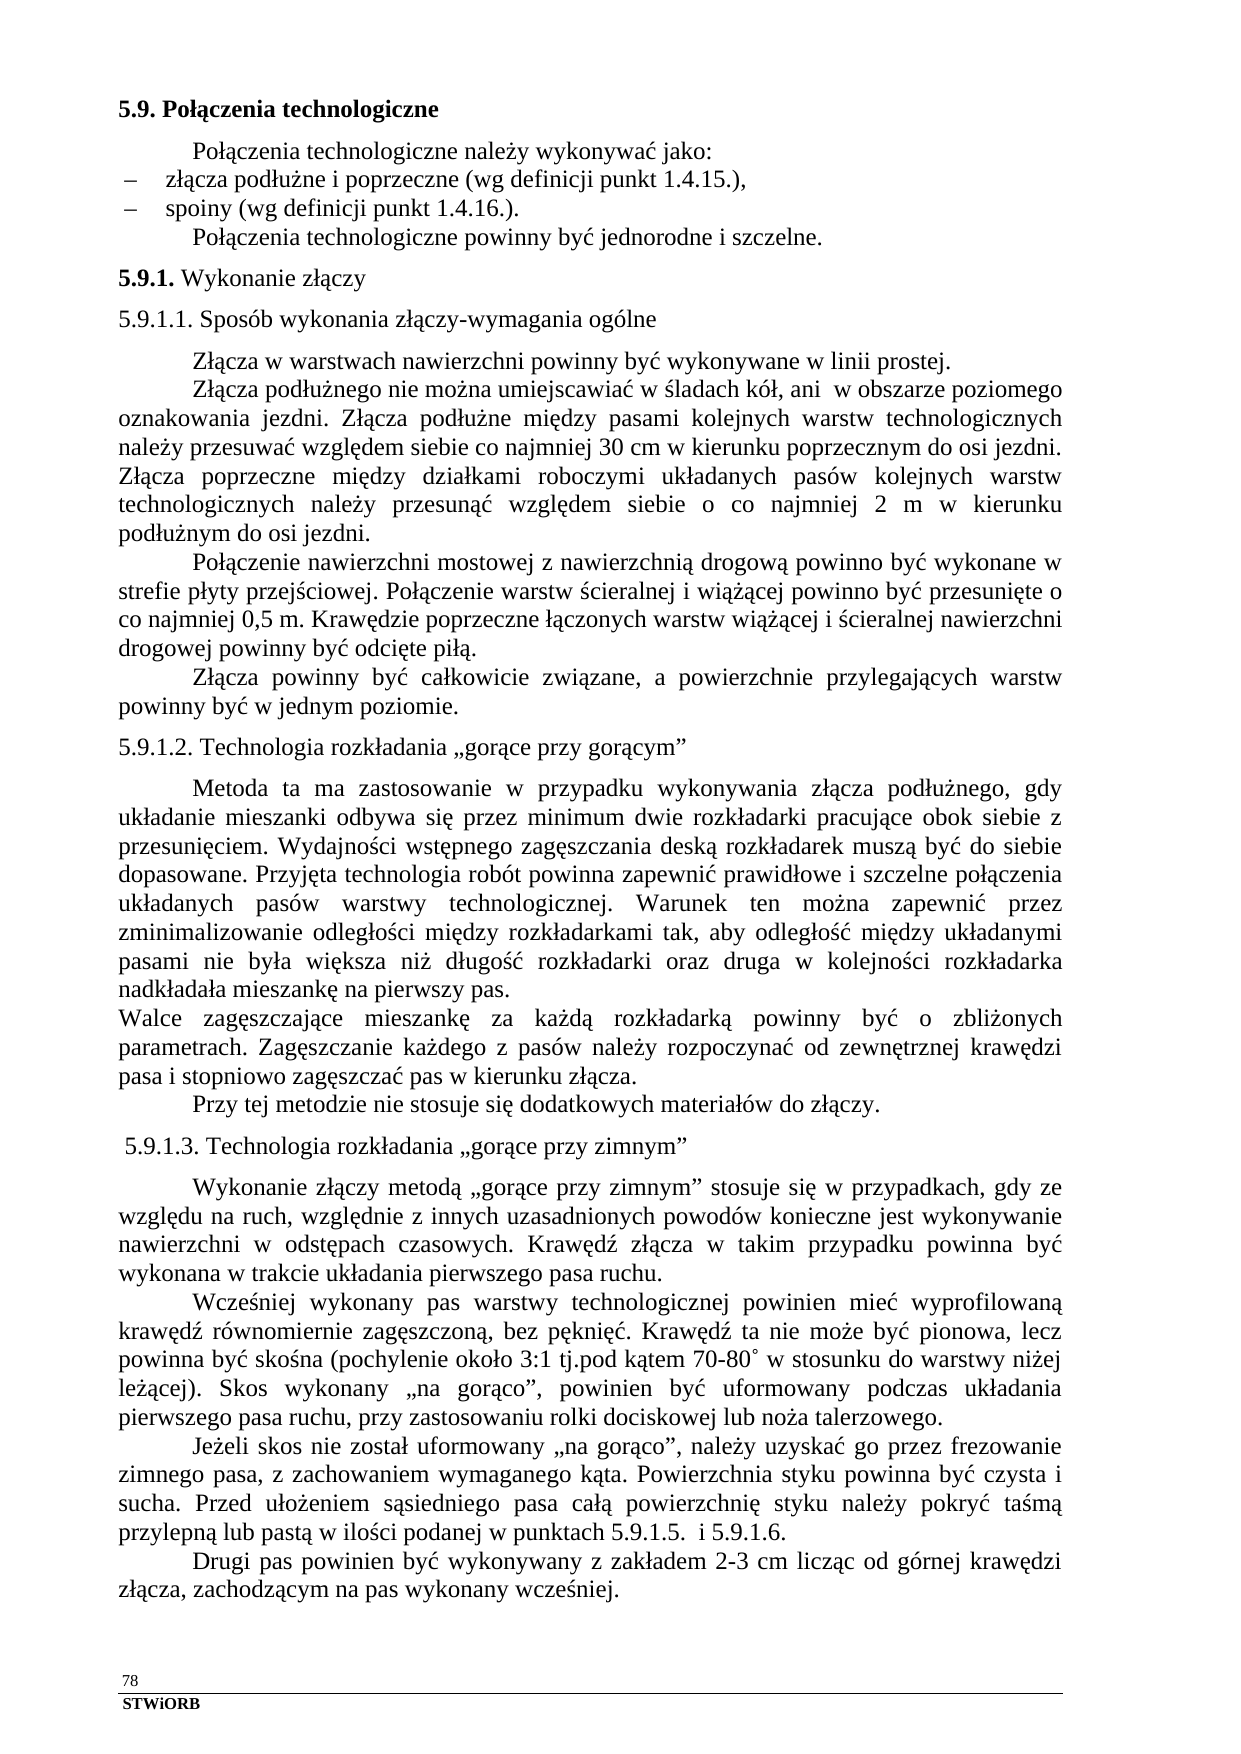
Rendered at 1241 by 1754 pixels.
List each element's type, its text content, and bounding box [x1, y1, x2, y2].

list spoiny (wg definicji punkt 1.4.16.). [124, 193, 1063, 222]
text 5.9.1.3. Technologia rozkładania „gorące przy zimnym” [118, 1131, 1063, 1159]
text Złącza w warstwach nawierzchni powinny być wykonywane w linii prostej. [118, 346, 1063, 374]
text Metoda ta ma zastosowanie w przypadku wykonywania złącza podłużnego, gdy układanie mieszanki odbywa się przez minimum dwie rozkładarki pracujące obok siebie z przesunięciem. Wydajności wstępnego zagęszczania deską rozkładarek muszą być do siebie dopasowane. Przyjęta technologia robót powinna zapewnić prawidłowe i szczelne połączenia układanych pasów warstwy technologicznej. Warunek ten można zapewnić przez zminimalizowanie odległości między rozkładarkami tak, aby odległość między układanymi pasami nie była większa niż długość rozkładarki oraz druga w kolejności rozkładarka nadkładała mieszankę na pierwszy pas. [118, 773, 1063, 1003]
text Złącza powinny być całkowicie związane, a powierzchnie przylegających warstw powinny być w jednym poziomie. [118, 662, 1063, 719]
text 5.9. Połączenia technologiczne [118, 94, 1063, 123]
text Złącza podłużnego nie można umiejscawiać w śladach kół, ani w obszarze poziomego oznakowania jezdni. Złącza podłużne między pasami kolejnych warstw technologicznych należy przesuwać względem siebie co najmniej 30 cm w kierunku poprzecznym do osi jezdni. Złącza poprzeczne między działkami roboczymi układanych pasów kolejnych warstw technologicznych należy przesunąć względem siebie o co najmniej w kierunku podłużnym do osi jezdni. [118, 374, 1063, 547]
text Połączenia technologiczne powinny być jednorodne i szczelne. [118, 222, 1063, 251]
text Połączenia technologiczne należy wykonywać jako: [118, 136, 1063, 164]
text 5.9.1.1. Sposób wykonania złączy-wymagania ogólne [118, 304, 1063, 333]
list złącza podłużne i poprzeczne (wg definicji punkt 1.4.15.), [124, 164, 1063, 193]
text 5.9.1.2. Technologia rozkładania „gorące przy gorącym” [118, 732, 1063, 761]
text 5.9.1. Wykonanie złączy [118, 263, 1063, 292]
text Jeżeli skos nie został uformowany „na gorąco”, należy uzyskać go przez frezowanie zimnego pasa, z zachowaniem wymaganego kąta. Powierzchnia styku powinna być czysta i sucha. Przed ułożeniem sąsiedniego pasa całą powierzchnię styku należy pokryć taśmą przylepną lub pastą w ilości podanej w punktach 5.9.1.5. i 5.9.1.6. [118, 1431, 1063, 1546]
text Drugi pas powinien być wykonywany z zakładem 2-3 cm licząc od górnej krawędzi złącza, zachodzącym na pas wykonany wcześniej. [118, 1546, 1063, 1603]
text Wykonanie złączy metodą „gorące przy zimnym” stosuje się w przypadkach, gdy ze względu na ruch, względnie z innych uzasadnionych powodów konieczne jest wykonywanie nawierzchni w odstępach czasowych. Krawędź złącza w takim przypadku powinna być wykonana w trakcie układania pierwszego pasa ruchu. [118, 1172, 1063, 1287]
text Przy tej metodzie nie stosuje się dodatkowych materiałów do złączy. [118, 1089, 1063, 1118]
text Połączenie nawierzchni mostowej z nawierzchnią drogową powinno być wykonane w strefie płyty przejściowej. Połączenie warstw ścieralnej i wiążącej powinno być przesunięte o co najmniej . Krawędzie poprzeczne łączonych warstw wiążącej i ścieralnej nawierzchni drogowej powinny być odcięte piłą. [118, 547, 1063, 662]
text Walce zagęszczające mieszankę za każdą rozkładarką powinny być o zbliżonych parametrach. Zagęszczanie każdego z pasów należy rozpoczynać od zewnętrznej krawędzi pasa i stopniowo zagęszczać pas w kierunku złącza. [118, 1003, 1063, 1089]
text Wcześniej wykonany pas warstwy technologicznej powinien mieć wyprofilowaną krawędź równomiernie zagęszczoną, bez pęknięć. Krawędź ta nie może być pionowa, lecz powinna być skośna (pochylenie około 3:1 tj.pod kątem 70-80˚ w stosunku do warstwy niżej leżącej). Skos wykonany „na gorąco”, powinien być uformowany podczas układania pierwszego pasa ruchu, przy zastosowaniu rolki dociskowej lub noża talerzowego. [118, 1287, 1063, 1431]
